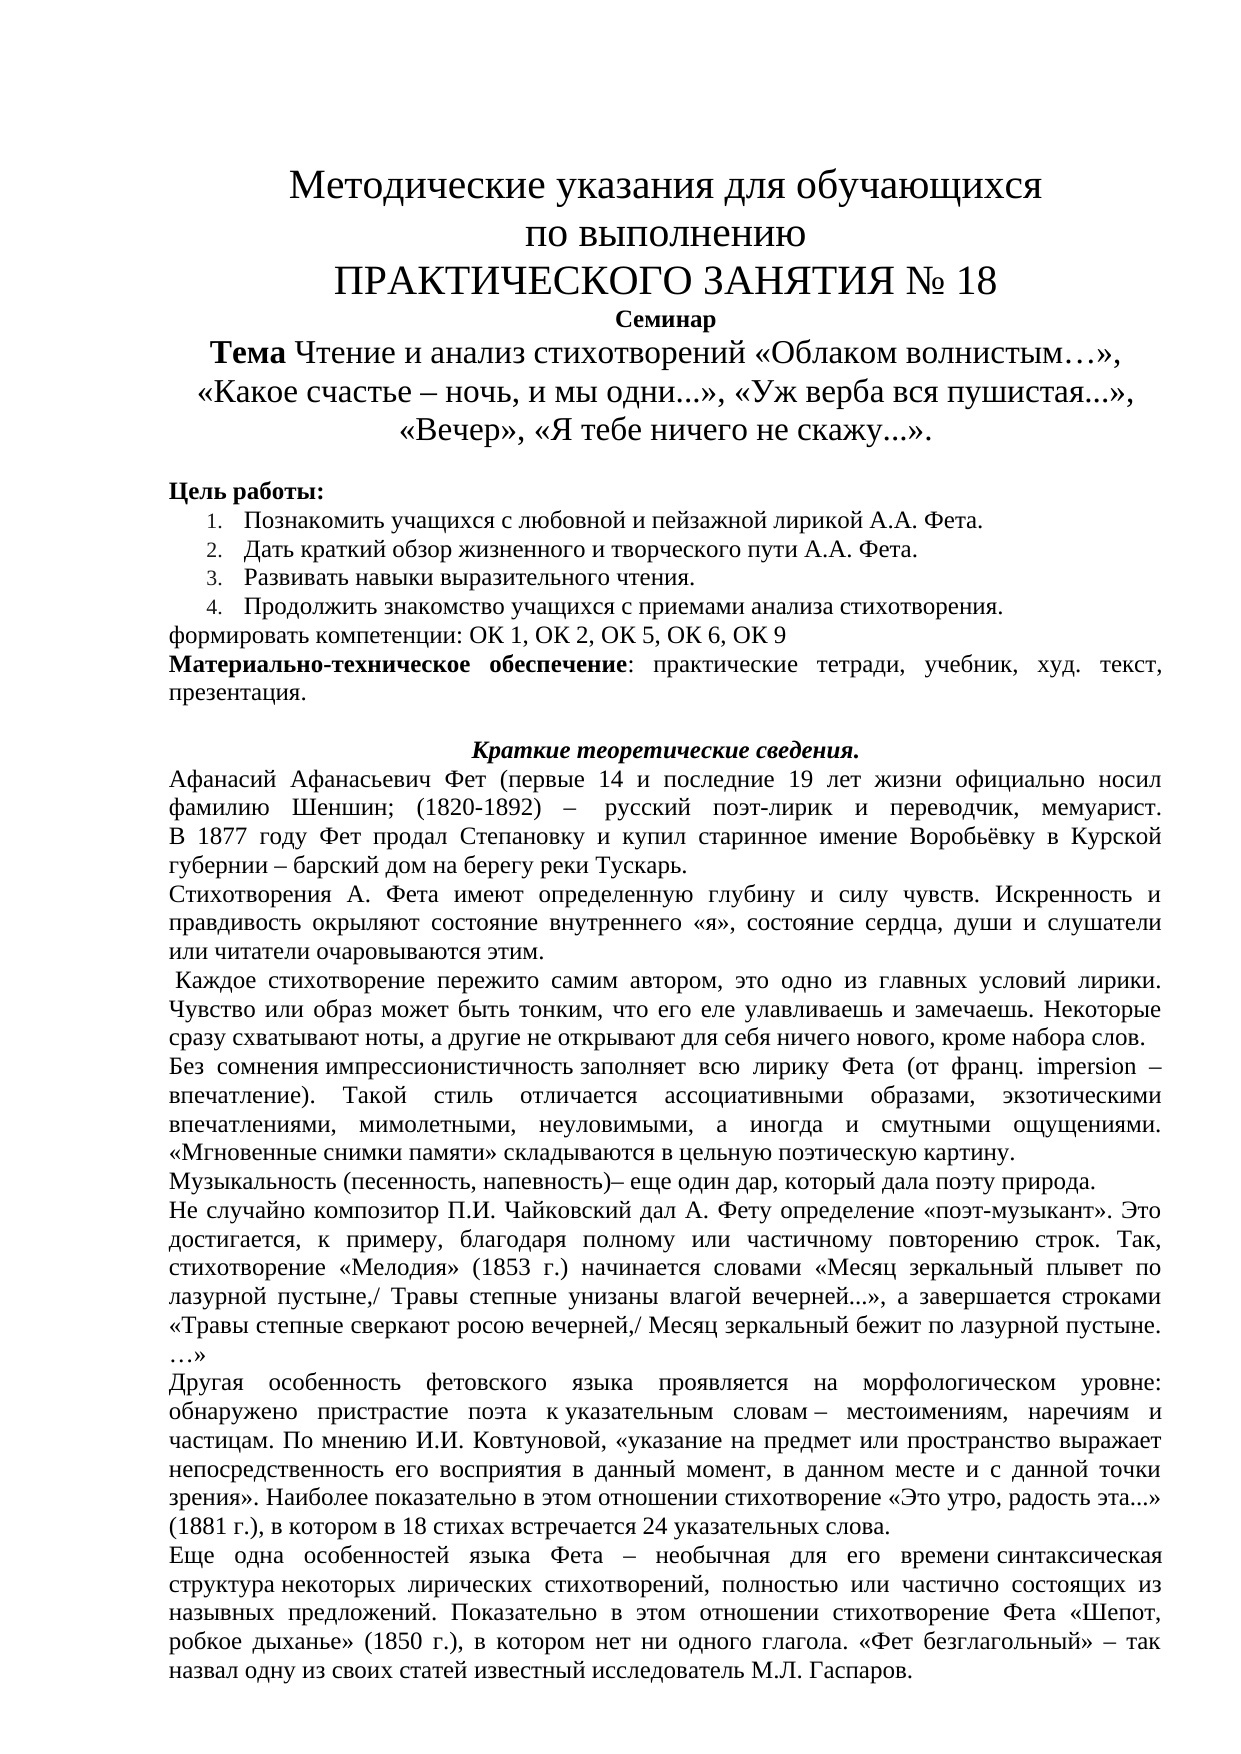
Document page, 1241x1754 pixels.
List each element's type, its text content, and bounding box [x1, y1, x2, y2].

text Музыкальность (песенность, напевность)– еще один дар, который дала поэту природа. [169, 1166, 1162, 1195]
list Развивать навыки выразительного чтения. [206, 562, 1162, 591]
text Семинар [169, 304, 1162, 332]
text Краткие теоретические сведения. [169, 735, 1162, 764]
text формировать компетенции: ОК 1, ОК 2, ОК 5, ОК 6, ОК 9 [169, 620, 1162, 649]
text Не случайно композитор П.И. Чайковский дал А. Фету определение «поэт-музыкант». Это достигается, к примеру, благодаря полному или частичному повторению строк. Так, стихотворение «Мелодия» (1853 г.) начинается словами «Месяц зеркальный плывет по лазурной пустыне,/ Травы степные унизаны влагой вечерней...», а завершается строками «Травы степные сверкают росою вечерней,/ Месяц зеркальный бежит по лазурной пустыне.…» [169, 1195, 1162, 1367]
text Другая особенность фетовского языка проявляется на морфологическом уровне: обнаружено пристрастие поэта к указательным словам – местоимениям, наречиям и частицам. По мнению И.И. Ковтуновой, «указание на предмет или пространство выражает непосредственность его восприятия в данный момент, в данном месте и с данной точки зрения». Наиболее показательно в этом отношении стихотворение «Это утро, радость эта...» (1881 г.), в котором в 18 стихах встречается 24 указательных слова. [169, 1367, 1162, 1540]
text Методические указания для обучающихся [169, 160, 1162, 208]
text Без сомнения импрессионистичность заполняет всю лирику Фета (от франц. impersion – впечатление). Такой стиль отличается ассоциативными образами, экзотическими впечатлениями, мимолетными, неуловимыми, а иногда и смутными ощущениями. «Мгновенные снимки памяти» складываются в цельную поэтическую картину. [169, 1051, 1162, 1166]
text Стихотворения А. Фета имеют определенную глубину и силу чувств. Искренность и правдивость окрыляют состояние внутреннего «я», состояние сердца, души и слушатели или читатели очаровываются этим. [169, 879, 1162, 965]
text Материально-техническое обеспечение: практические тетради, учебник, худ. текст, презентация. [169, 649, 1162, 706]
list Продолжить знакомство учащихся с приемами анализа стихотворения. [206, 591, 1162, 620]
text Афанасий Афанасьевич Фет (первые 14 и последние 19 лет жизни официально носил фамилию Шеншин; (1820-1892) – русский поэт-лирик и переводчик, мемуарист. В 1877 году Фет продал Степановку и купил старинное имение Воробьёвку в Курской губернии – барский дом на берегу реки Тускарь. [169, 764, 1162, 879]
text Цель работы: [169, 476, 1162, 505]
text Каждое стихотворение пережито самим автором, это одно из главных условий лирики. Чувство или образ может быть тонким, что его еле улавливаешь и замечаешь. Некоторые сразу схватывают ноты, а другие не открывают для себя ничего нового, кроме набора слов. [169, 965, 1162, 1051]
text ПРАКТИЧЕСКОГО ЗАНЯТИЯ № 18 [169, 256, 1162, 304]
text Тема Чтение и анализ стихотворений «Облаком волнистым…», «Какое счастье – ночь, и мы одни...», «Уж верба вся пушистая...», «Вечер», «Я тебе ничего не скажу...». [169, 332, 1162, 447]
text по выполнению [169, 208, 1162, 256]
text Еще одна особенностей языка Фета – необычная для его времени синтаксическая структура некоторых лирических стихотворений, полностью или частично состоящих из назывных предложений. Показательно в этом отношении стихотворение Фета «Шепот, робкое дыханье» (1850 г.), в котором нет ни одного глагола. «Фет безглагольный» – так назвал одну из своих статей известный исследователь М.Л. Гаспаров. [169, 1540, 1162, 1684]
list Познакомить учащихся с любовной и пейзажной лирикой А.А. Фета. [206, 505, 1162, 534]
list Дать краткий обзор жизненного и творческого пути А.А. Фета. [206, 534, 1162, 562]
